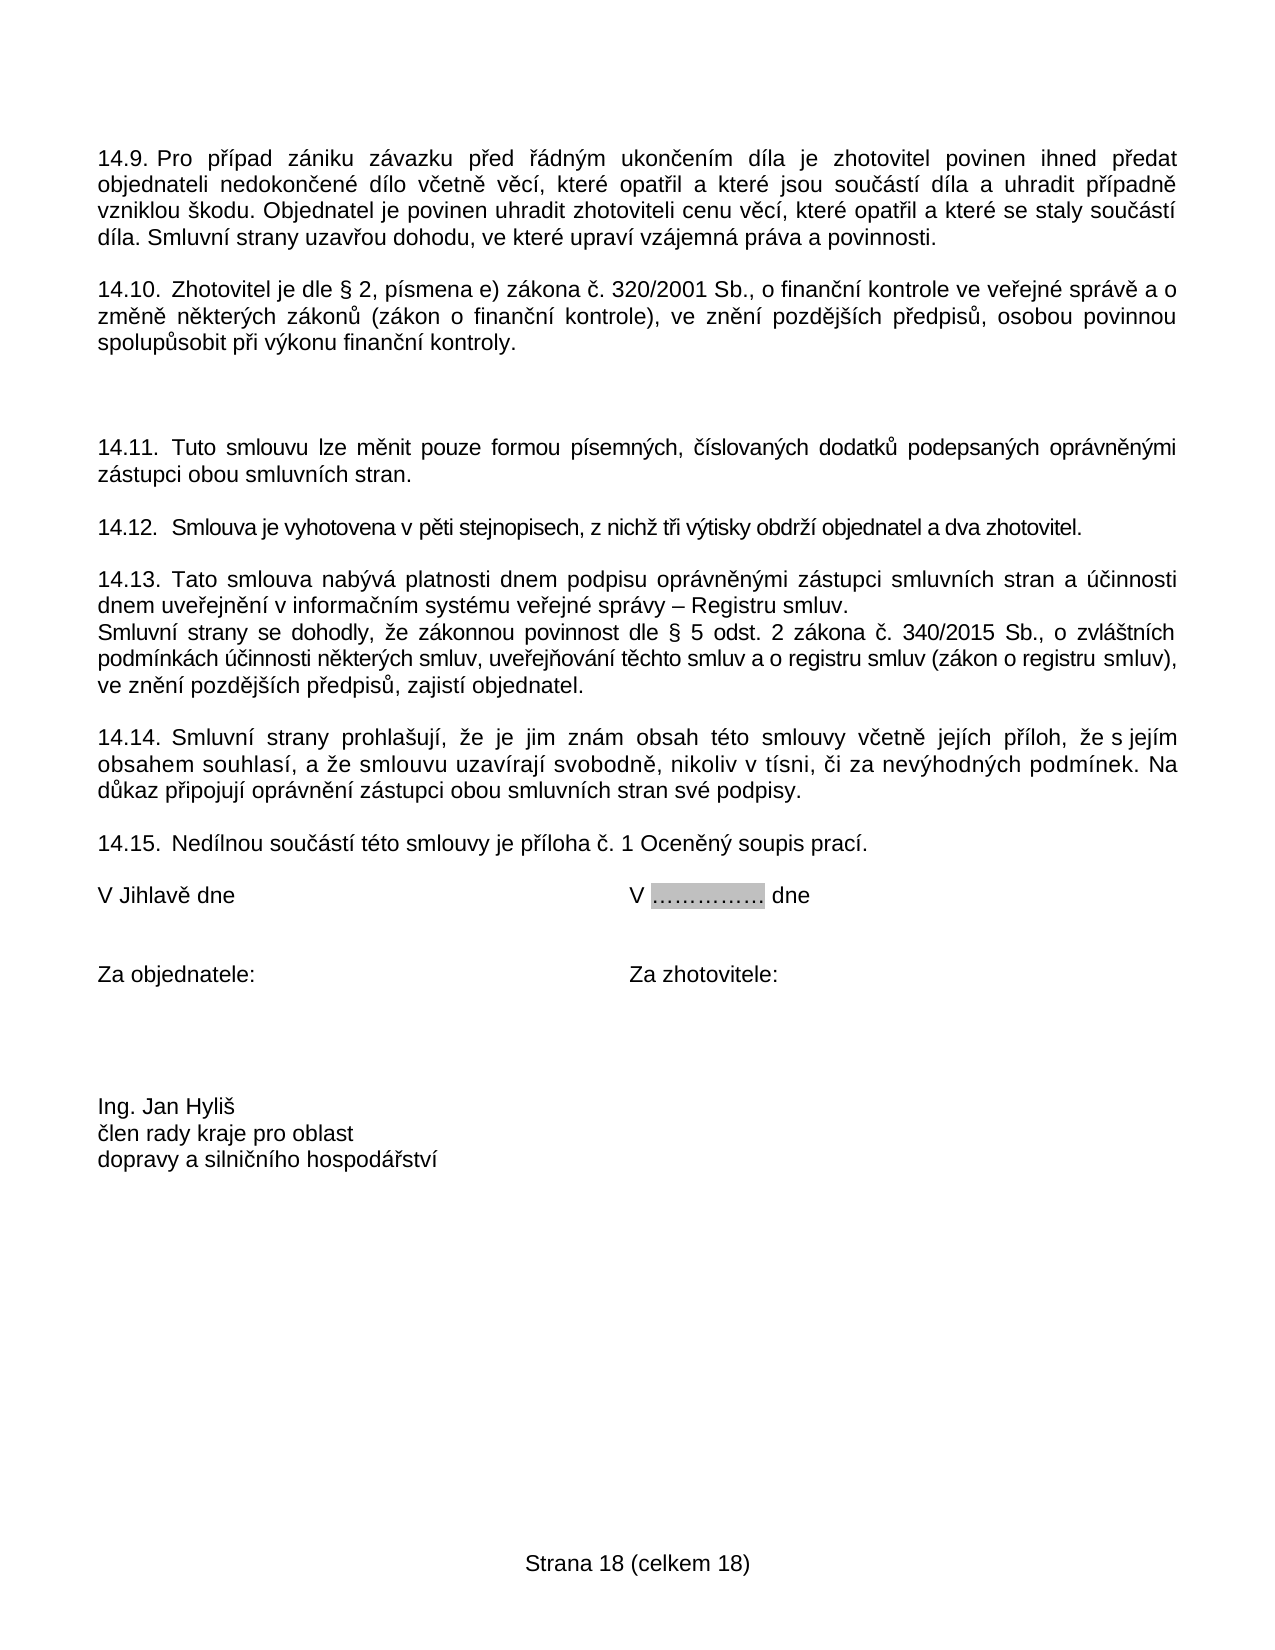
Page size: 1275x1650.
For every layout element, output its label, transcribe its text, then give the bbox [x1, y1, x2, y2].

text Ing. Jan Hyliš [97, 1093, 1166, 1119]
text V Jihlavě dne V …………… dne [97, 882, 1166, 909]
text člen rady kraje pro oblast [97, 1119, 1166, 1146]
list Tuto smlouvu lze měnit pouze formou písemných, číslovaných dodatků podepsaných oprávněnými zástupci obou smluvních stran. [97, 434, 1177, 487]
list Smlouva je vyhotovena v pěti stejnopisech, z nichž tři výtisky obdrží objednatel a dva zhotovitel. [97, 513, 1177, 540]
text Smluvní strany se dohodly, že zákonnou povinnost dle § 5 odst. 2 zákona č. 340/2015 Sb., o zvláštních podmínkách účinnosti některých smluv, uveřejňování těchto smluv a o registru smluv (zákon o registru smluv), ve znění pozdějších předpisů, zajistí objednatel. [97, 619, 1177, 698]
list Zhotovitel je dle § 2, písmena e) zákona č. 320/2001 Sb., o finanční kontrole ve veřejné správě a o změně některých zákonů (zákon o finanční kontrole), ve znění pozdějších předpisů, osobou povinnou spolupůsobit při výkonu finanční kontroly. [97, 276, 1177, 355]
list Nedílnou součástí této smlouvy je příloha č. 1 Oceněný soupis prací. [97, 830, 1177, 856]
list Pro případ zániku závazku před řádným ukončením díla je zhotovitel povinen ihned předat objednateli nedokončené dílo včetně věcí, které opatřil a které jsou součástí díla a uhradit případně vzniklou škodu. Objednatel je povinen uhradit zhotoviteli cenu věcí, které opatřil a které se staly součástí díla. Smluvní strany uzavřou dohodu, ve které upraví vzájemná práva a povinnosti. [97, 144, 1177, 250]
list Tato smlouva nabývá platnosti dnem podpisu oprávněnými zástupci smluvních stran a účinnosti dnem uveřejnění v informačním systému veřejné správy – Registru smluv. [97, 566, 1177, 619]
text Za objednatele: Za zhotovitele: [97, 961, 1166, 988]
text dopravy a silničního hospodářství [97, 1146, 1166, 1172]
list Smluvní strany prohlašují, že je jim znám obsah této smlouvy včetně jejích příloh, že s jejím obsahem souhlasí, a že smlouvu uzavírají svobodně, nikoliv v tísni, či za nevýhodných podmínek. Na důkaz připojují oprávnění zástupci obou smluvních stran své podpisy. [97, 724, 1177, 803]
